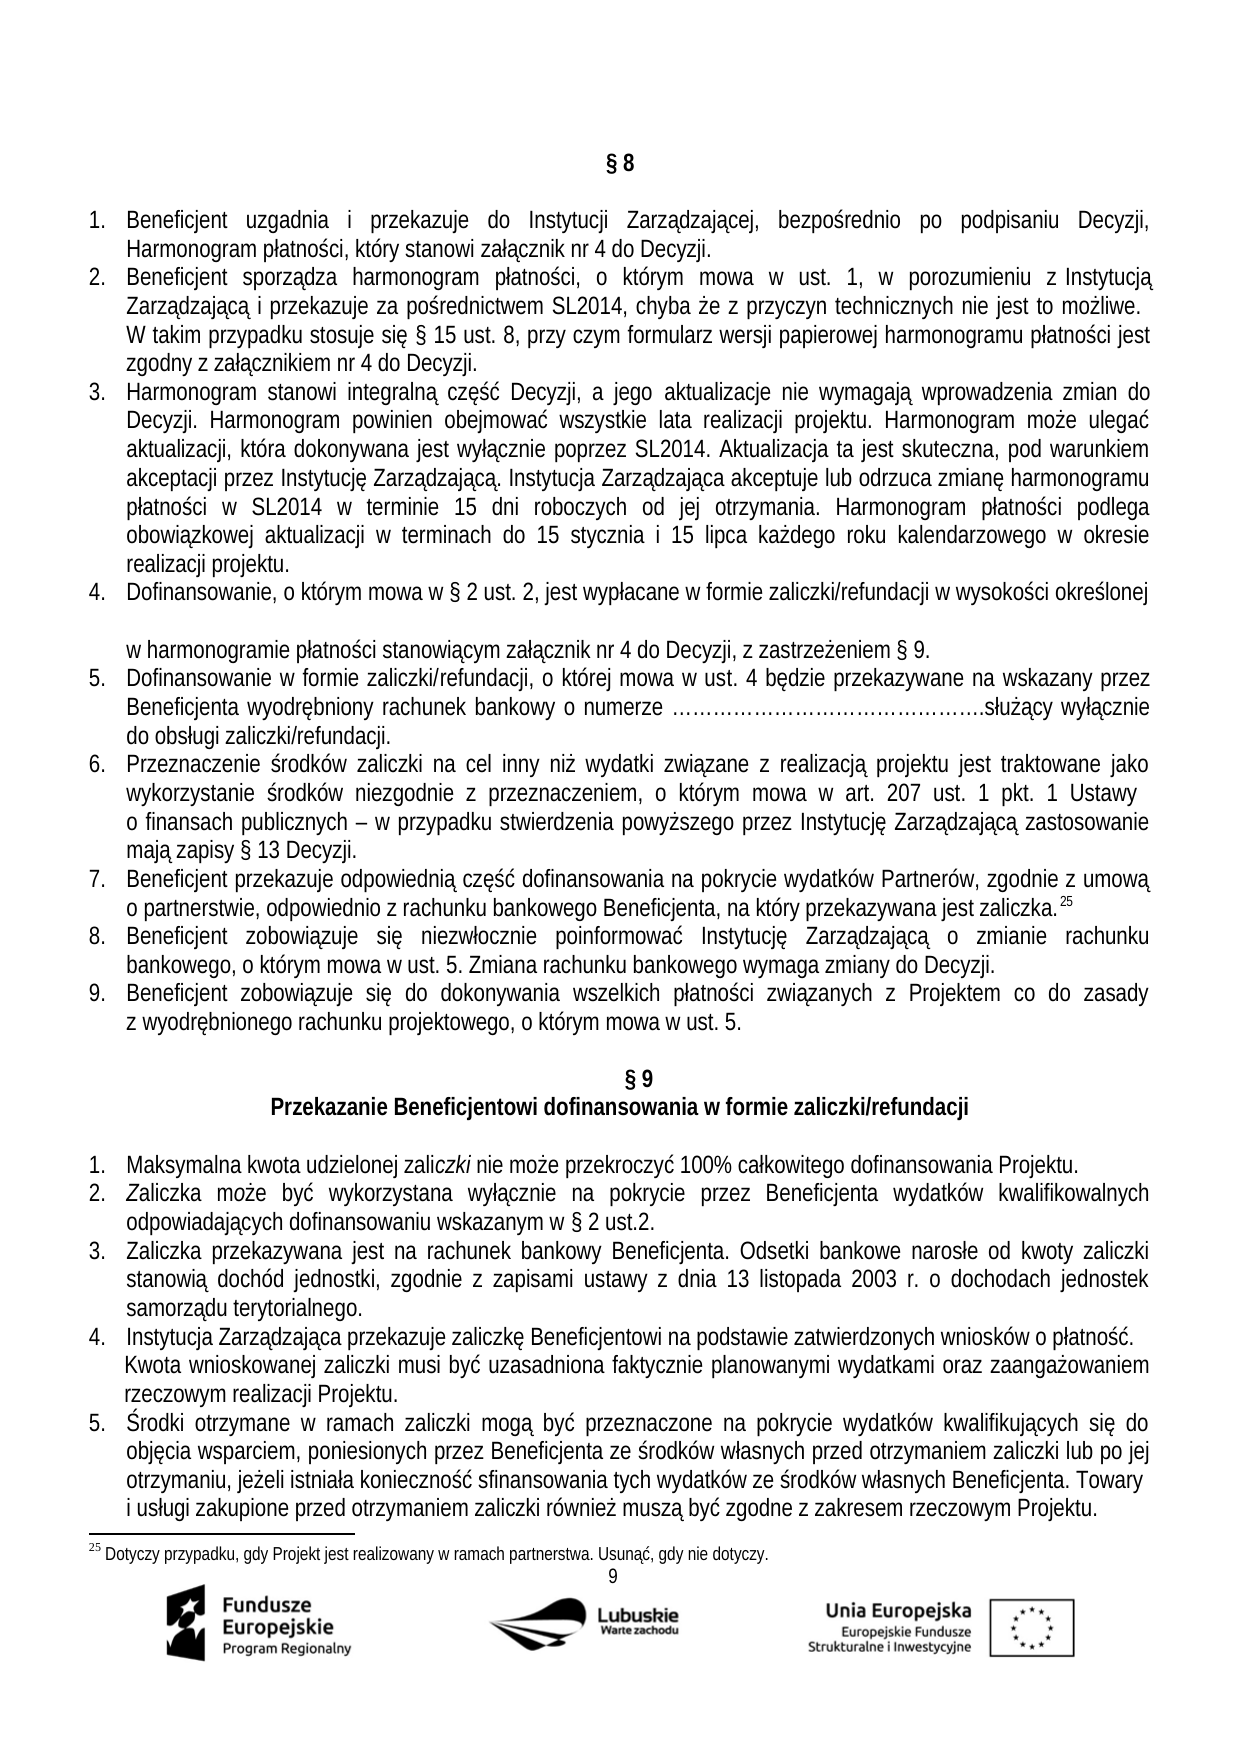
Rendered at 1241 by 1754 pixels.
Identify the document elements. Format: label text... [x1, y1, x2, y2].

list Beneficjent uzgadnia i przekazuje do Instytucji Zarządzającej, bezpośrednio po podpisaniu Decyzji, Harmonogram płatności, który stanowi załącznik nr 4 do Decyzji. [89, 205, 1152, 262]
list Zaliczka przekazywana jest na rachunek bankowy Beneficjenta. Odsetki bankowe narosłe od kwoty zaliczki stanowią dochód jednostki, zgodnie z zapisami ustawy z dnia 13 listopada 2003 r. o dochodach jednostek samorządu terytorialnego. [89, 1236, 1152, 1322]
list Przeznaczenie środków zaliczki na cel inny niż wydatki związane z realizacją projektu jest traktowane jako wykorzystanie środków niezgodnie z przeznaczeniem, o którym mowa w art. 207 ust. 1 pkt. 1 Ustawy o finansach publicznych – w przypadku stwierdzenia powyższego przez Instytucję Zarządzającą zastosowanie mają zapisy § 13 Decyzji. [89, 749, 1152, 864]
text Przekazanie Beneficjentowi dofinansowania w formie zaliczki/refundacji [89, 1092, 1152, 1121]
list Dofinansowanie w formie zaliczki/refundacji, o której mowa w ust. 4 będzie przekazywane na wskazany przez Beneficjenta wyodrębniony rachunek bankowy o numerze ……………………………………….służący wyłącznie do obsługi zaliczki/refundacji. [89, 663, 1152, 749]
list Dofinansowanie, o którym mowa w § 2 ust. 2, jest wypłacane w formie zaliczki/refundacji w wysokości określonej w harmonogramie płatności stanowiącym załącznik nr 4 do Decyzji, z zastrzeżeniem § 9. [89, 577, 1152, 663]
list Beneficjent sporządza harmonogram płatności, o którym mowa w ust. 1, w porozumieniu z Instytucją Zarządzającą i przekazuje za pośrednictwem SL2014, chyba że z przyczyn technicznych nie jest to możliwe. W takim przypadku stosuje się § 15 ust. 8, przy czym formularz wersji papierowej harmonogramu płatności jest zgodny z załącznikiem nr 4 do Decyzji. [89, 262, 1152, 377]
list Instytucja Zarządzająca przekazuje zaliczkę Beneficjentowi na podstawie zatwierdzonych wniosków o płatność. [89, 1322, 1152, 1350]
picture [147, 1564, 1093, 1681]
list Beneficjent przekazuje odpowiednią część dofinansowania na pokrycie wydatków Partnerów, zgodnie z umową o partnerstwie, odpowiednio z rachunku bankowego Beneficjenta, na który przekazywana jest zaliczka. [89, 864, 1152, 921]
list Środki otrzymane w ramach zaliczki mogą być przeznaczone na pokrycie wydatków kwalifikujących się do objęcia wsparciem, poniesionych przez Beneficjenta ze środków własnych przed otrzymaniem zaliczki lub po jej otrzymaniu, jeżeli istniała konieczność sfinansowania tych wydatków ze środków własnych Beneficjenta. Towary i usługi zakupione przed otrzymaniem zaliczki również muszą być zgodne z zakresem rzeczowym Projektu. [89, 1407, 1152, 1522]
list Zaliczka może być wykorzystana wyłącznie na pokrycie przez Beneficjenta wydatków kwalifikowalnych odpowiadających dofinansowaniu wskazanym w § 2 ust.2. [89, 1178, 1152, 1236]
list § 9 [126, 1064, 1152, 1092]
list Maksymalna kwota udzielonej zaliczki nie może przekroczyć 100% całkowitego dofinansowania Projektu. [89, 1150, 1152, 1178]
list Beneficjent zobowiązuje się niezwłocznie poinformować Instytucję Zarządzającą o zmianie rachunku bankowego, o którym mowa w ust. 5. Zmiana rachunku bankowego wymaga zmiany do Decyzji. [89, 921, 1152, 978]
list Beneficjent zobowiązuje się do dokonywania wszelkich płatności związanych z Projektem co do zasady z wyodrębnionego rachunku projektowego, o którym mowa w ust. 5. [89, 978, 1152, 1036]
text Kwota wnioskowanej zaliczki musi być uzasadniona faktycznie planowanymi wydatkami oraz zaangażowaniem rzeczowym realizacji Projektu. [124, 1350, 1152, 1407]
text § 8 [89, 148, 1152, 176]
list Harmonogram stanowi integralną część Decyzji, a jego aktualizacje nie wymagają wprowadzenia zmian do Decyzji. Harmonogram powinien obejmować wszystkie lata realizacji projektu. Harmonogram może ulegać aktualizacji, która dokonywana jest wyłącznie poprzez SL2014. Aktualizacja ta jest skuteczna, pod warunkiem akceptacji przez Instytucję Zarządzającą. Instytucja Zarządzająca akceptuje lub odrzuca zmianę harmonogramu płatności w SL2014 w terminie 15 dni roboczych od jej otrzymania. Harmonogram płatności podlega obowiązkowej aktualizacji w terminach do 15 stycznia i 15 lipca każdego roku kalendarzowego w okresie realizacji projektu. [89, 377, 1152, 577]
